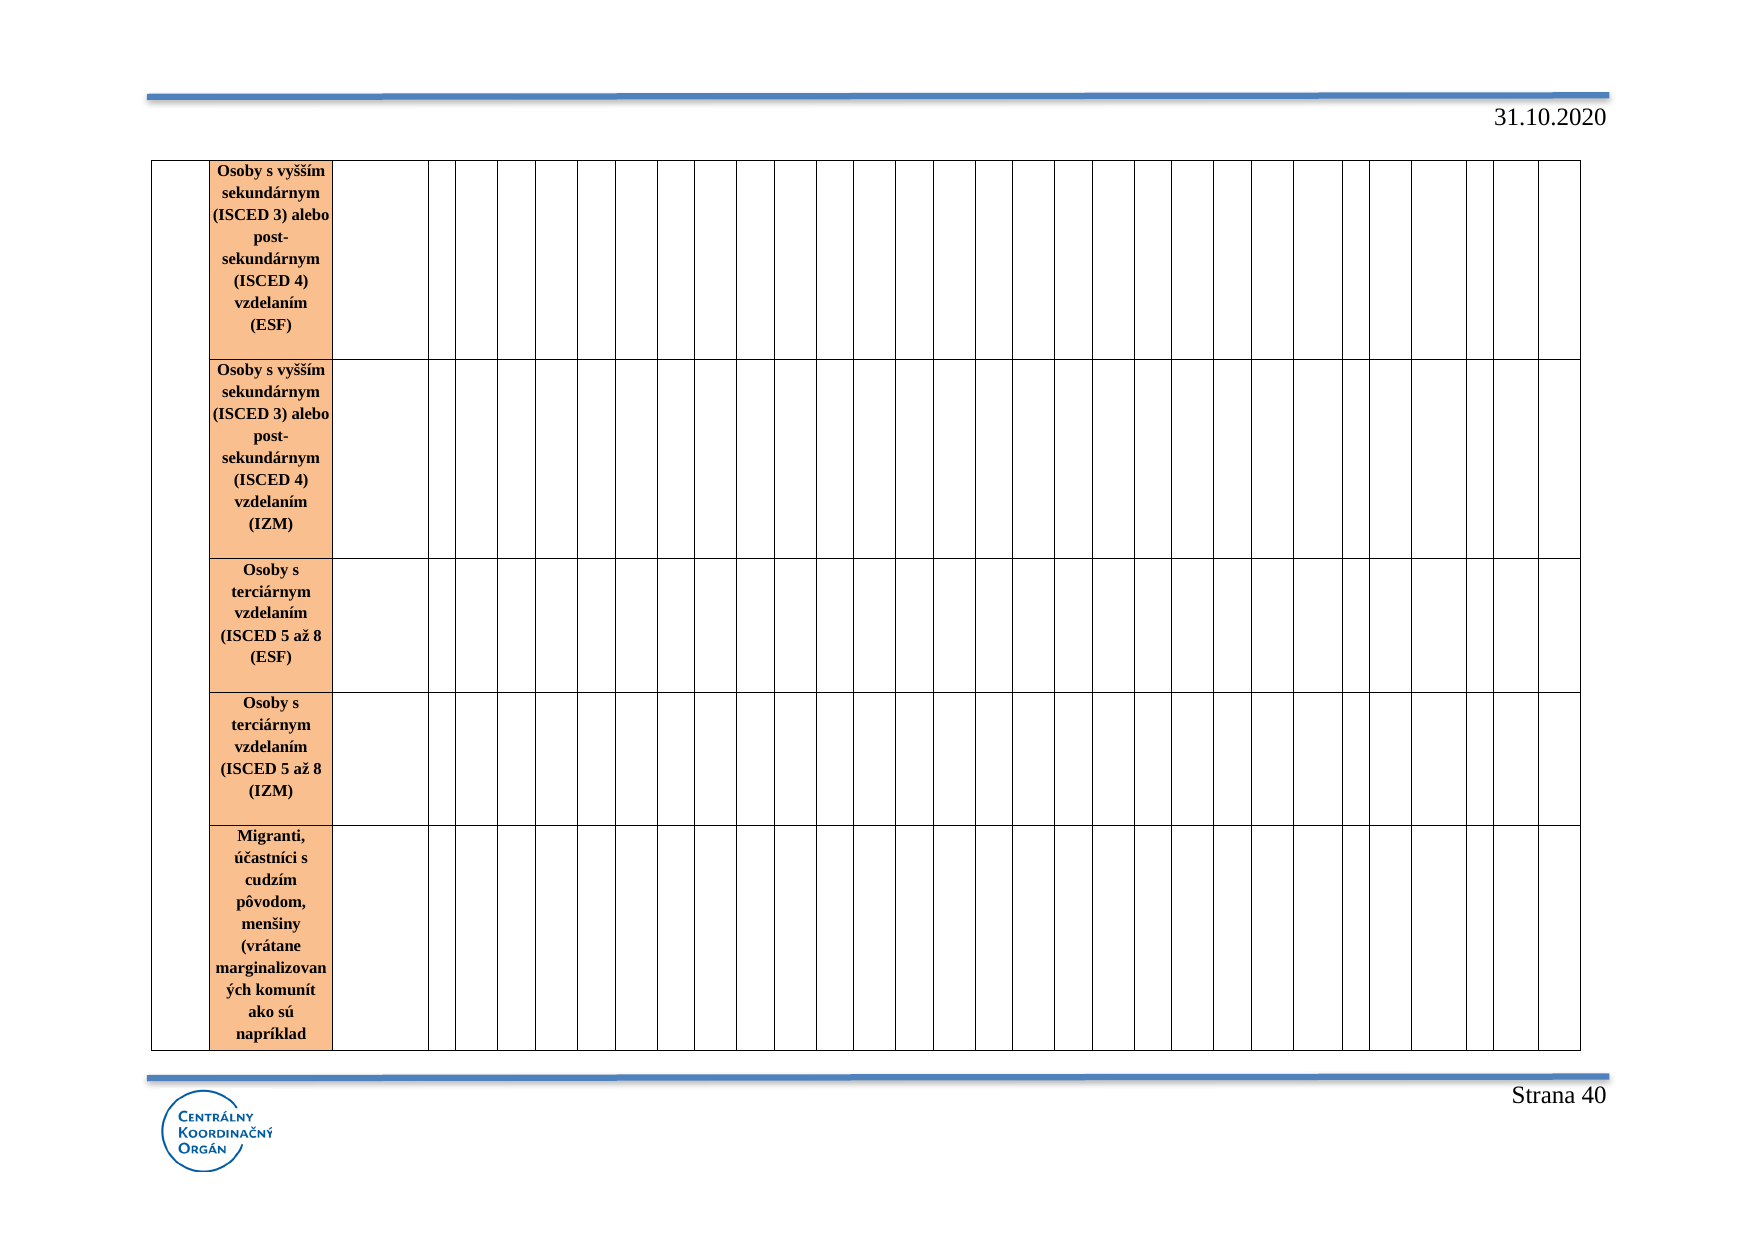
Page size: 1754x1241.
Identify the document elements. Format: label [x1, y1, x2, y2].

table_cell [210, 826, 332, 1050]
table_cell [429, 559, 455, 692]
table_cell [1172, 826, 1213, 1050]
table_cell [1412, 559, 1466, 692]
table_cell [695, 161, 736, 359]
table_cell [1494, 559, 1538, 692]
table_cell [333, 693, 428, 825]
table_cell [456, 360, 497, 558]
picture [159, 1088, 272, 1171]
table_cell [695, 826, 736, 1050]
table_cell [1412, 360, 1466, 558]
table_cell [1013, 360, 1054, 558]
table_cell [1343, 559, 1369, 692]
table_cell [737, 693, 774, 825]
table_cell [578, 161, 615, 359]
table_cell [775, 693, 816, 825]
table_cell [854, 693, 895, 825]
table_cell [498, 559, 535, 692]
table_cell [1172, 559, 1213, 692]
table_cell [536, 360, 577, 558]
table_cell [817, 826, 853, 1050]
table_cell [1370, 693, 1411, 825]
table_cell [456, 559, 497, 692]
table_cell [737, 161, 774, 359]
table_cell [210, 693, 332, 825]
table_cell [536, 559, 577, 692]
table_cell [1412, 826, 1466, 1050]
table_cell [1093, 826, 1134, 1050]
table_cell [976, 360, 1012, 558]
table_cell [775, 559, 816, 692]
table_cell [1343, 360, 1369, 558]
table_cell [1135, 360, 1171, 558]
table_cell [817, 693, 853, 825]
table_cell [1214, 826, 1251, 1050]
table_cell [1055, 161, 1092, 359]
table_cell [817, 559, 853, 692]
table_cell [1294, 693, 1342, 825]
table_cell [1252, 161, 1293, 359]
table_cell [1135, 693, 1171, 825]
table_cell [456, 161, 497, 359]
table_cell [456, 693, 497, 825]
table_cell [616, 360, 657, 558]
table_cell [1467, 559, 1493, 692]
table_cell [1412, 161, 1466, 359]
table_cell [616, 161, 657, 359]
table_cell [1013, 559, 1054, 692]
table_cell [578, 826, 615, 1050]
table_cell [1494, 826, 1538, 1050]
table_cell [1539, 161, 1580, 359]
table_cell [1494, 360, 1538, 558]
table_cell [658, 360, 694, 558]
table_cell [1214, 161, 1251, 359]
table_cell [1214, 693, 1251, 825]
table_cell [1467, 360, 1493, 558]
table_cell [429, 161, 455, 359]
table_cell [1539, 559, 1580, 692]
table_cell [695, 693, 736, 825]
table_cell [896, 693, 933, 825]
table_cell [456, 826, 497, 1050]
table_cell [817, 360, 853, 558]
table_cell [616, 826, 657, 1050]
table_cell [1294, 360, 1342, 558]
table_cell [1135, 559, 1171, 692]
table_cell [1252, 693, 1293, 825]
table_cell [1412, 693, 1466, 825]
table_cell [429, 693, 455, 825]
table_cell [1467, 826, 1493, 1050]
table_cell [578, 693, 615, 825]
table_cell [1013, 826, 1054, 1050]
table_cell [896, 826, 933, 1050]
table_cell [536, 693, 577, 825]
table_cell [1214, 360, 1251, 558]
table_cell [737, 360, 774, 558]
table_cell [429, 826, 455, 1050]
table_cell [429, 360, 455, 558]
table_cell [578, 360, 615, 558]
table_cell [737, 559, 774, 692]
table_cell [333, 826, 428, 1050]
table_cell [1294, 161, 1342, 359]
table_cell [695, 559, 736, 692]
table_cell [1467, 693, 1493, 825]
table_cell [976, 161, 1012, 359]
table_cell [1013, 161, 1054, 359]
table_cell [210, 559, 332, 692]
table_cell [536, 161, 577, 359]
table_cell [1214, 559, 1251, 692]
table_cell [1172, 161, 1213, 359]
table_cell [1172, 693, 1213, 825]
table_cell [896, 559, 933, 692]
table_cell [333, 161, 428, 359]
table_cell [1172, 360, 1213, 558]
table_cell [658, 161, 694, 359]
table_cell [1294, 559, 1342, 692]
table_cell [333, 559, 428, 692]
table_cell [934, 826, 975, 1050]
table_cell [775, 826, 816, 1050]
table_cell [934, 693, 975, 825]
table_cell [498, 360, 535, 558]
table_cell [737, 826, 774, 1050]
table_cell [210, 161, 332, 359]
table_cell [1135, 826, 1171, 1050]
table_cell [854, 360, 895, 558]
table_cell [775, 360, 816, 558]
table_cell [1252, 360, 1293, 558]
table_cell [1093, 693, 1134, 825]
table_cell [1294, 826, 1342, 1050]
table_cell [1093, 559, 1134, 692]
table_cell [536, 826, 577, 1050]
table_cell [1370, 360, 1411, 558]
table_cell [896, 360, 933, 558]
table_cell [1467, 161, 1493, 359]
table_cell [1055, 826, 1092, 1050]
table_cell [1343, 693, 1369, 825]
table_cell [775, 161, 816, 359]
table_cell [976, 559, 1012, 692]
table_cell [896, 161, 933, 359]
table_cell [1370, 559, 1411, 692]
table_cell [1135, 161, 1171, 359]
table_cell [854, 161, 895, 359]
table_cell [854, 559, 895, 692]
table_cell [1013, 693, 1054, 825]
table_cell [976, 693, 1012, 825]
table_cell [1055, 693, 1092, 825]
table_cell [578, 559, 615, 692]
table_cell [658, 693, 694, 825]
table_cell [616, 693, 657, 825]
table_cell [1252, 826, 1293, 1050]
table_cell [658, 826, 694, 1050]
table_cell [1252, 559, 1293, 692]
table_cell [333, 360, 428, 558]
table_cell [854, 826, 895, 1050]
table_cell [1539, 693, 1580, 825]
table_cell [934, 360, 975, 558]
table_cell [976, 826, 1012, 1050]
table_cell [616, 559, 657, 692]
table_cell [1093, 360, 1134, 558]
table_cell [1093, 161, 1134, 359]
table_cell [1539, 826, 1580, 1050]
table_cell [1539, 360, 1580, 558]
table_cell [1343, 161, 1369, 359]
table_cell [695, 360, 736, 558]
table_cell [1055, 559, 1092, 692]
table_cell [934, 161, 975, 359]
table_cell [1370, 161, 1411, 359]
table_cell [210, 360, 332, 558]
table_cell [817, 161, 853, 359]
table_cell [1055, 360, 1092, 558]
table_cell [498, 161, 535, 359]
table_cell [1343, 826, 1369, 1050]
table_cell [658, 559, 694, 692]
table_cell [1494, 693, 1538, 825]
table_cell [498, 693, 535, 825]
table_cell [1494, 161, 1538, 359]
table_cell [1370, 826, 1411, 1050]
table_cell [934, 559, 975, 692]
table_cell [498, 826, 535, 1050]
